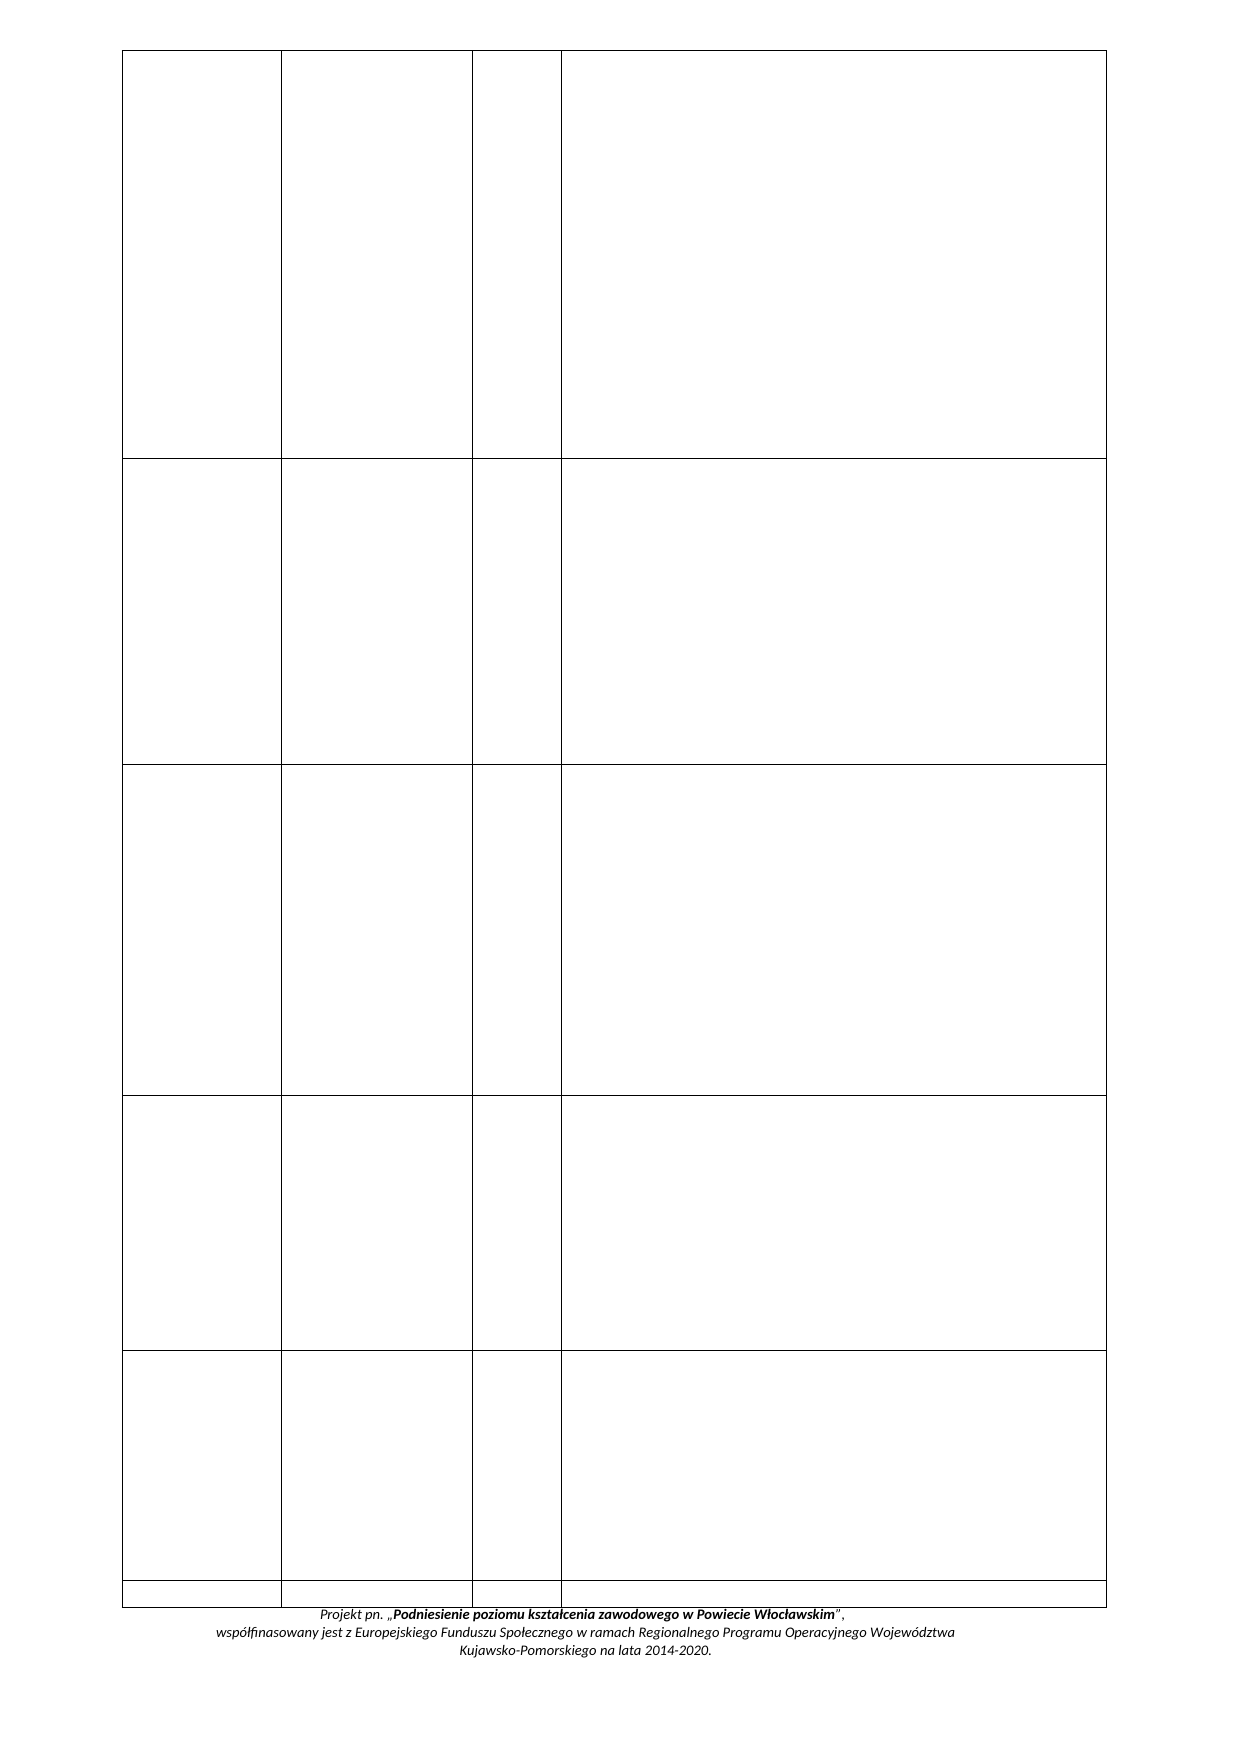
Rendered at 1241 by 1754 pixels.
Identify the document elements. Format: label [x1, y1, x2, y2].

table_cell [123, 765, 281, 1095]
table_cell [282, 1096, 472, 1350]
table_cell [123, 1351, 281, 1580]
table_cell [562, 1351, 1106, 1580]
table_cell [282, 765, 472, 1095]
table_cell [123, 51, 281, 458]
table_cell [123, 459, 281, 764]
table_cell [282, 1581, 472, 1607]
table_cell [473, 1351, 561, 1580]
table_cell [473, 765, 561, 1095]
table_cell [473, 1581, 561, 1607]
table_cell [123, 1096, 281, 1350]
table_cell [473, 51, 561, 458]
table_cell [562, 459, 1106, 764]
table_cell [282, 1351, 472, 1580]
table_cell [473, 459, 561, 764]
table_cell [282, 51, 472, 458]
table_cell [282, 459, 472, 764]
table_cell [123, 1581, 281, 1607]
table_cell [562, 765, 1106, 1095]
table_cell [473, 1096, 561, 1350]
table_cell [562, 1581, 1106, 1607]
table_cell [562, 1096, 1106, 1350]
table_cell [562, 51, 1106, 458]
